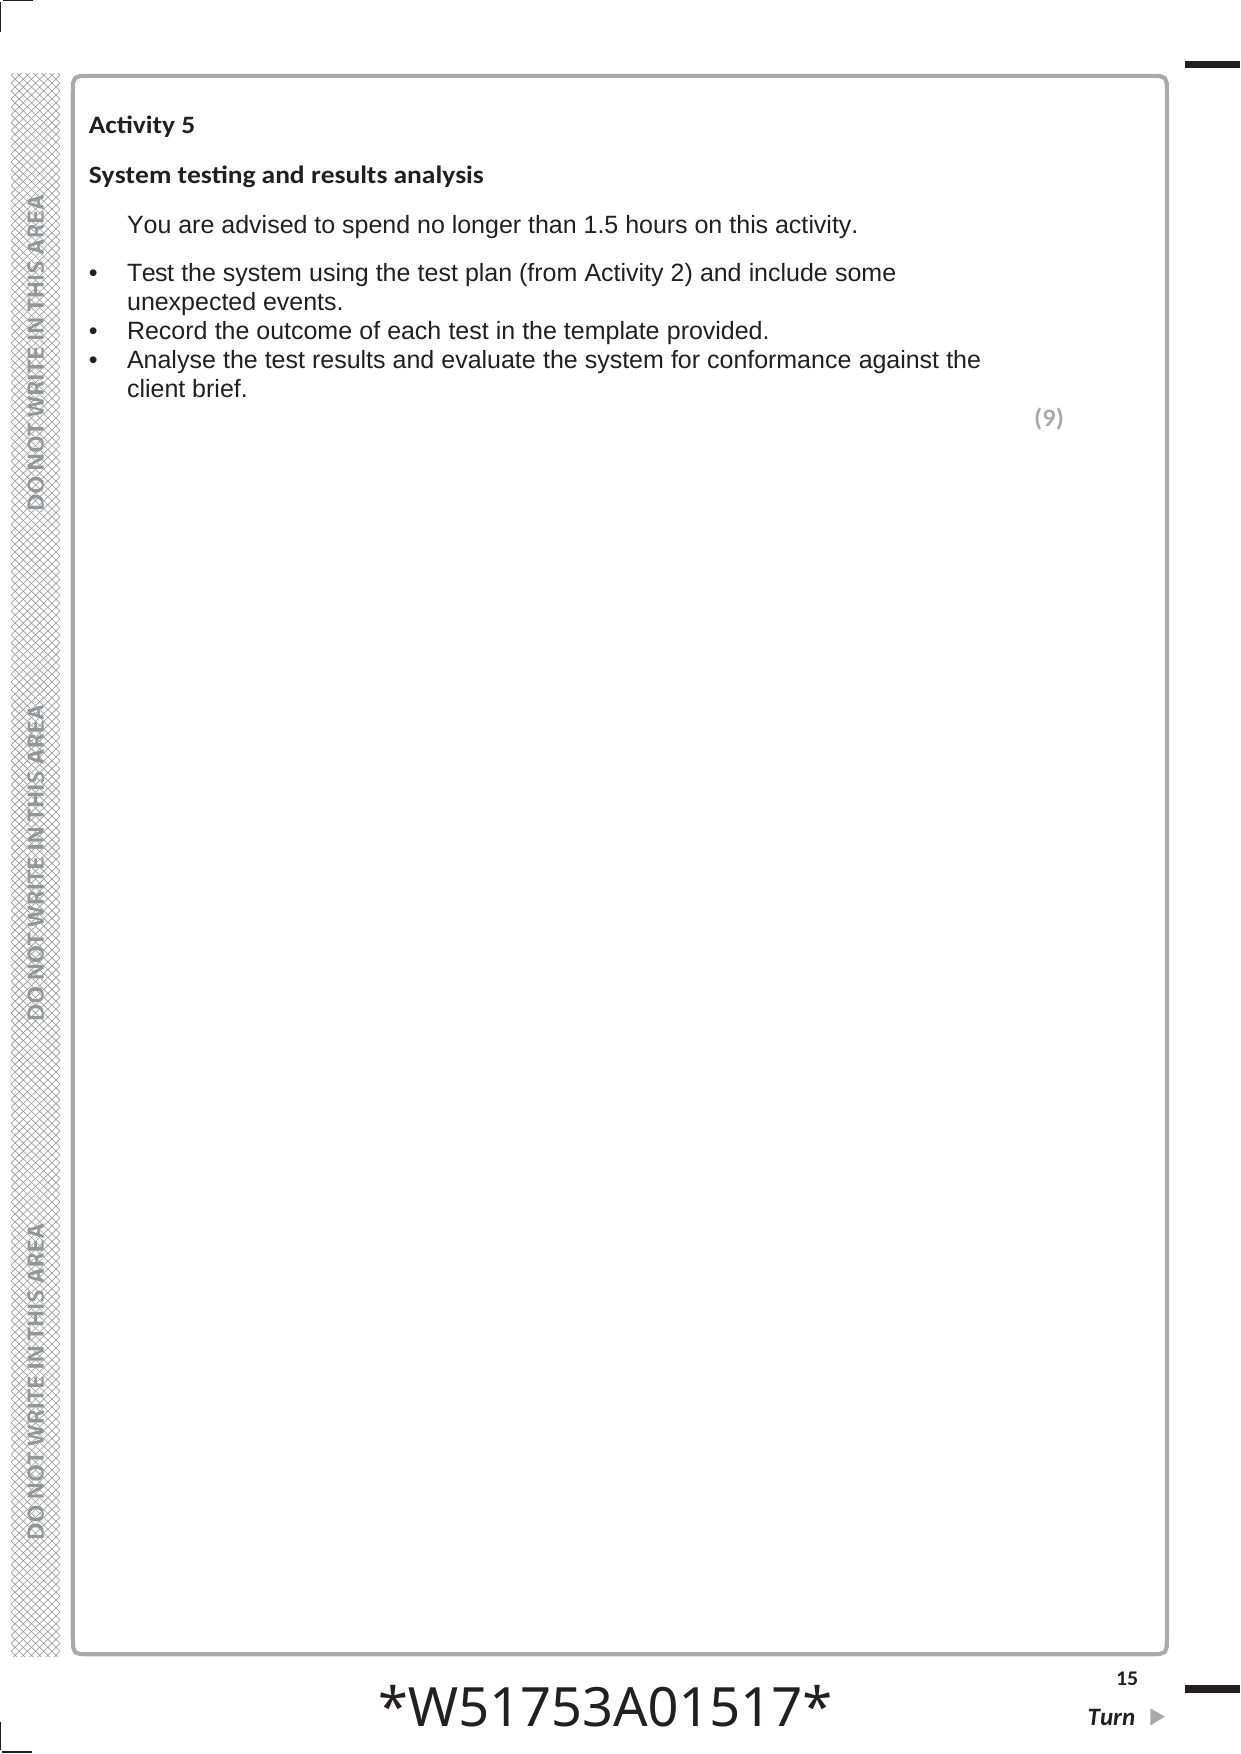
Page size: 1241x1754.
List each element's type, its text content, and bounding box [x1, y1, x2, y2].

subtitle (9) [77, 403, 1063, 433]
list Analyse the test results and evaluate the system for conformance against the client brief. [88, 345, 991, 403]
list Record the outcome of each test in the template provided. [88, 316, 1076, 345]
list You are advised to spend no longer than 1.5 hours on this activity. [127, 209, 983, 238]
list Test the system using the test plan (from Activity 2) and include some unexpected events. [88, 258, 983, 316]
text Activity 5 [88, 109, 1076, 140]
picture [11, 73, 60, 1657]
text System testing and results analysis [88, 159, 1076, 190]
